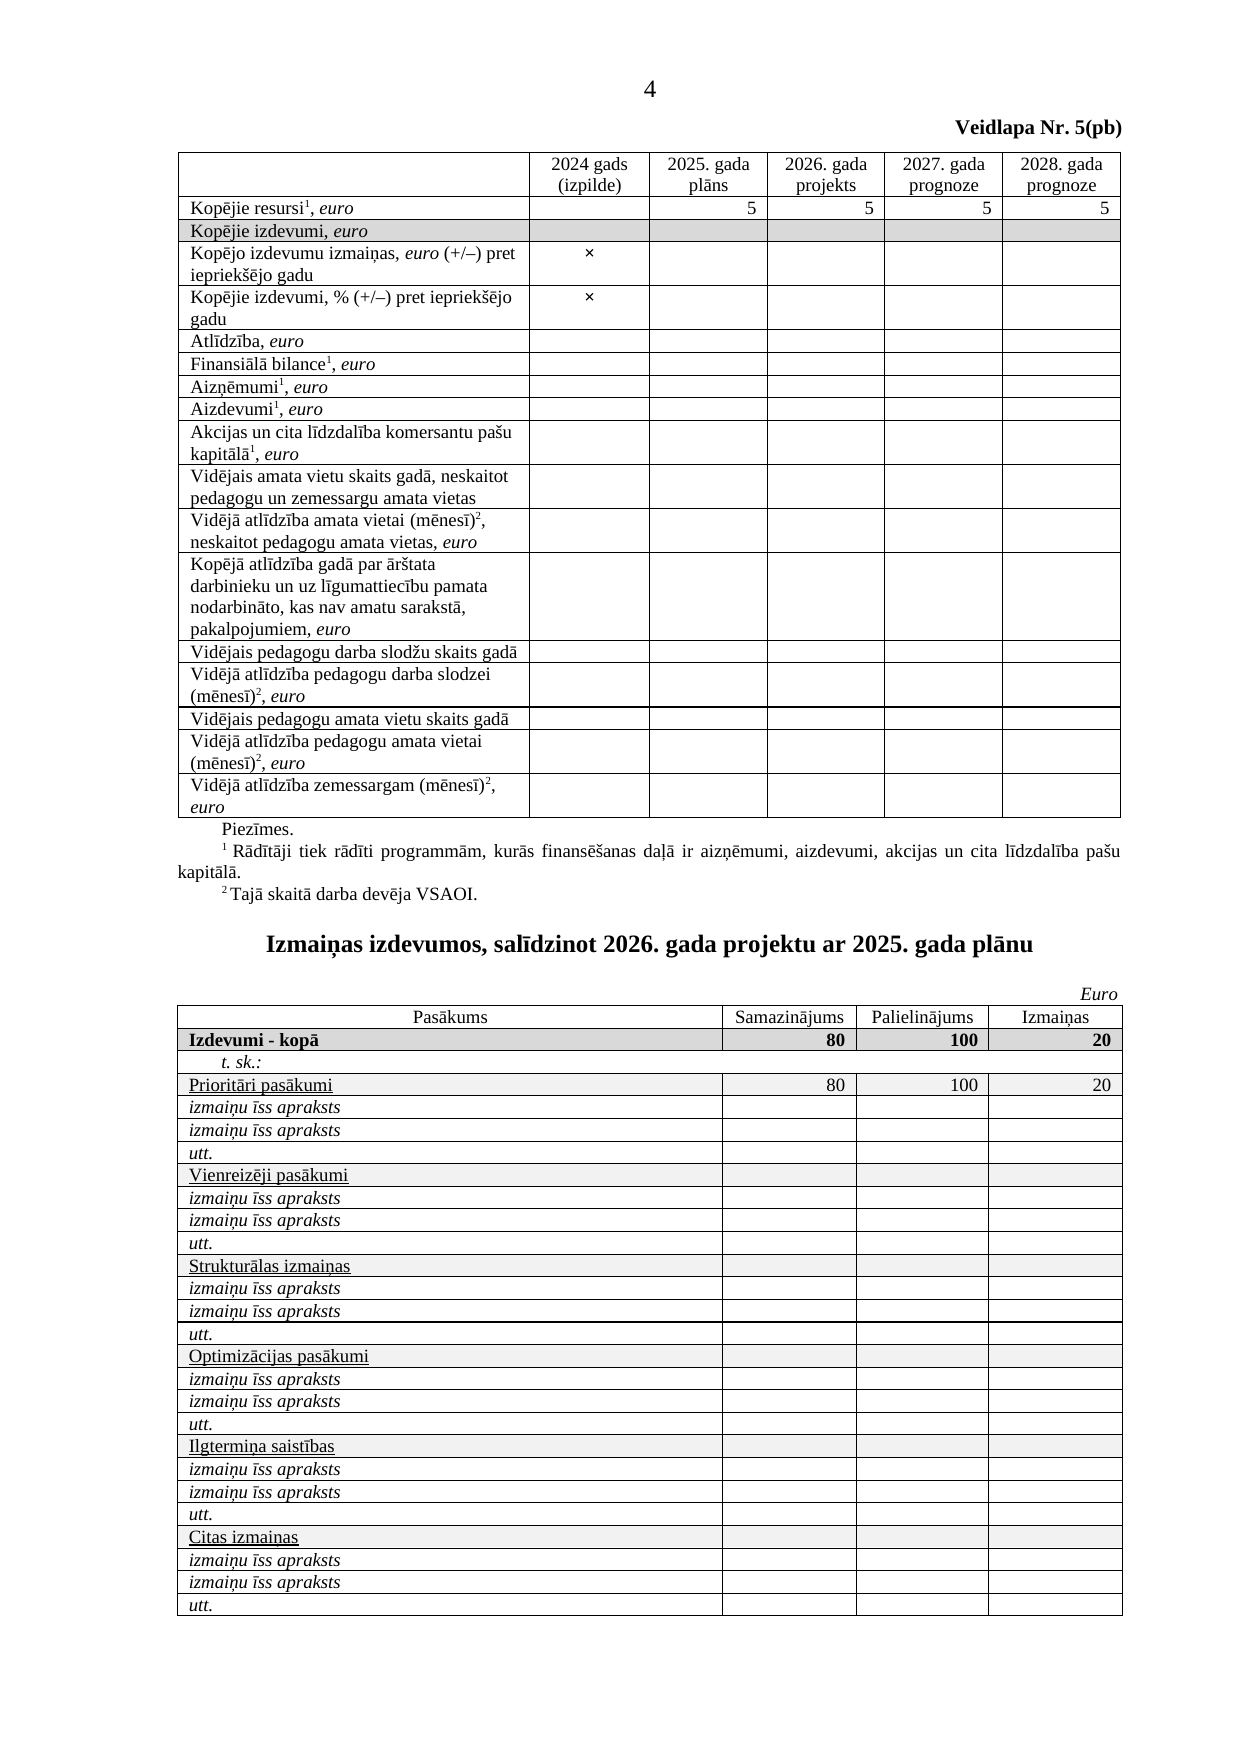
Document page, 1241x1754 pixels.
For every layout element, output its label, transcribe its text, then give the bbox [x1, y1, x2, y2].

table_cell [885, 220, 1002, 241]
table_header 2027. gada prognoze [885, 153, 1002, 196]
table_cell [650, 220, 767, 241]
table_cell [857, 1571, 988, 1593]
table_cell izmaiņu īss apraksts [178, 1277, 722, 1299]
table_cell Kopējie resursi1, euro [179, 197, 529, 218]
table_cell [723, 1255, 856, 1276]
table_cell [989, 1368, 1122, 1389]
table_cell [1003, 774, 1120, 817]
table_cell Kopējie izdevumi, euro [179, 220, 529, 241]
table_cell [723, 1594, 856, 1615]
table_cell [768, 553, 884, 639]
table_cell [857, 1164, 988, 1186]
table_cell [989, 1571, 1122, 1593]
table_cell Aizņēmumi1, euro [179, 376, 529, 397]
table_cell [650, 330, 767, 352]
table_cell [530, 509, 649, 552]
table_cell [768, 421, 884, 464]
table_cell [723, 1458, 856, 1479]
table_cell [857, 1323, 988, 1344]
table_cell [885, 730, 1002, 773]
table_cell [723, 1119, 856, 1141]
table_cell [885, 330, 1002, 352]
table_cell [650, 286, 767, 329]
table_cell [989, 1300, 1122, 1321]
table_cell [723, 1435, 856, 1457]
table_cell [768, 663, 884, 706]
table_cell [989, 1503, 1122, 1525]
table_cell utt. [178, 1232, 722, 1253]
table_cell [768, 330, 884, 352]
text Euro [1002, 983, 1122, 1005]
table_cell Strukturālas izmaiņas [178, 1255, 722, 1276]
table_cell [530, 553, 649, 639]
table_cell [723, 1345, 856, 1367]
table_cell [723, 1277, 856, 1299]
table_cell [768, 242, 884, 285]
table_cell [857, 1368, 988, 1389]
table_cell [723, 1300, 856, 1321]
table_cell [989, 1164, 1122, 1186]
table_cell [885, 509, 1002, 552]
text 1 Rādītāji tiek rādīti programmām, kurās finansēšanas daļā ir aizņēmumi, aizdevumi, akcijas un cita līdzdalība pašu kapitālā. [177, 840, 1122, 883]
table_cell [723, 1549, 856, 1570]
table_cell [885, 398, 1002, 420]
text 2 Tajā skaitā darba devēja VSAOI. [177, 883, 1122, 904]
table_cell [723, 1187, 856, 1208]
table_cell [530, 641, 649, 662]
table_cell [650, 376, 767, 397]
table_cell [989, 1481, 1122, 1502]
table_cell [768, 509, 884, 552]
table_cell izmaiņu īss apraksts [178, 1119, 722, 1141]
table_cell [989, 1435, 1122, 1457]
table_cell Aizdevumi1, euro [179, 398, 529, 420]
table_cell izmaiņu īss apraksts [178, 1368, 722, 1389]
table_cell Kopējā atlīdzība gadā par ārštata darbinieku un uz līgumattiecību pamata nodarbināto, kas nav amatu sarakstā, pakalpojumiem, euro [179, 553, 529, 639]
table_cell Vidējais pedagogu darba slodžu skaits gadā [179, 641, 529, 662]
table_cell [723, 1164, 856, 1186]
table_cell [1003, 730, 1120, 773]
table_cell [857, 1435, 988, 1457]
table_cell [650, 509, 767, 552]
table_cell [857, 1142, 988, 1163]
table_cell Optimizācijas pasākumi [178, 1345, 722, 1367]
table_cell [650, 708, 767, 729]
table_cell [768, 708, 884, 729]
table_cell [530, 663, 649, 706]
table_cell [857, 1481, 988, 1502]
table_cell [989, 1345, 1122, 1367]
table_cell Izdevumi - kopā [178, 1029, 722, 1050]
table_cell izmaiņu īss apraksts [178, 1390, 722, 1412]
table_cell [885, 641, 1002, 662]
table_cell izmaiņu īss apraksts [178, 1458, 722, 1479]
table_cell Vidējā atlīdzība pedagogu darba slodzei (mēnesī)2, euro [179, 663, 529, 706]
table_cell [650, 553, 767, 639]
table_cell Prioritāri pasākumi [178, 1074, 722, 1095]
table_cell [1003, 242, 1120, 285]
table_cell 100 [857, 1029, 988, 1050]
table_cell [885, 774, 1002, 817]
text Izmaiņas izdevumos, salīdzinot 2026. gada projektu ar 2025. gada plānu [177, 929, 1122, 958]
table_header Pasākums [178, 1006, 722, 1027]
table_cell [650, 730, 767, 773]
table_cell Vidējā atlīdzība zemessargam (mēnesī)2, euro [179, 774, 529, 817]
table_cell [530, 398, 649, 420]
table_cell 5 [650, 197, 767, 218]
table_cell [885, 353, 1002, 374]
table_cell [989, 1526, 1122, 1547]
table_cell [768, 641, 884, 662]
table_cell [650, 353, 767, 374]
table_cell [885, 553, 1002, 639]
table_cell Vidējā atlīdzība amata vietai (mēnesī)2, neskaitot pedagogu amata vietas, euro [179, 509, 529, 552]
table_cell Atlīdzība, euro [179, 330, 529, 352]
table_cell × [530, 286, 649, 329]
table_cell [989, 1549, 1122, 1570]
table_cell [650, 242, 767, 285]
table_cell [989, 1413, 1122, 1434]
table_cell [857, 1232, 988, 1253]
table_cell [768, 730, 884, 773]
table_cell [768, 376, 884, 397]
table_cell utt. [178, 1323, 722, 1344]
table_cell Citas izmaiņas [178, 1526, 722, 1547]
table_cell 100 [857, 1074, 988, 1095]
table_cell [723, 1323, 856, 1344]
table_cell utt. [178, 1413, 722, 1434]
table_header 2028. gada prognoze [1003, 153, 1120, 196]
table_cell [768, 465, 884, 508]
table_cell [723, 1503, 856, 1525]
table_cell [723, 1209, 856, 1231]
table_cell [650, 421, 767, 464]
table_cell [989, 1594, 1122, 1615]
table_cell [650, 641, 767, 662]
table_cell [768, 353, 884, 374]
table_cell [857, 1594, 988, 1615]
table_header 2025. gada plāns [650, 153, 767, 196]
table_cell [857, 1096, 988, 1118]
table_cell [530, 376, 649, 397]
table_cell Vidējais pedagogu amata vietu skaits gadā [179, 708, 529, 729]
table_cell [857, 1503, 988, 1525]
table_header 2026. gada projekts [768, 153, 884, 196]
table_cell [1003, 663, 1120, 706]
table_cell Ilgtermiņa saistības [178, 1435, 722, 1457]
table_cell izmaiņu īss apraksts [178, 1096, 722, 1118]
table_cell Kopējo izdevumu izmaiņas, euro (+/–) pret iepriekšējo gadu [179, 242, 529, 285]
table_cell [989, 1119, 1122, 1141]
table_cell [530, 774, 649, 817]
table_cell [650, 398, 767, 420]
table_cell izmaiņu īss apraksts [178, 1549, 722, 1570]
table_cell [989, 1255, 1122, 1276]
table_cell Finansiālā bilance1, euro [179, 353, 529, 374]
text Piezīmes. [177, 818, 1122, 840]
table_cell [530, 465, 649, 508]
table_cell [723, 1526, 856, 1547]
table_cell 5 [1003, 197, 1120, 218]
table_cell utt. [178, 1503, 722, 1525]
table_cell Vienreizēji pasākumi [178, 1164, 722, 1186]
table_cell [723, 1232, 856, 1253]
table_cell [989, 1232, 1122, 1253]
table_cell [650, 774, 767, 817]
table_cell [530, 220, 649, 241]
table_header 2024 gads (izpilde) [530, 153, 649, 196]
table_cell izmaiņu īss apraksts [178, 1187, 722, 1208]
table_cell [723, 1390, 856, 1412]
table_cell 80 [723, 1074, 856, 1095]
table_cell utt. [178, 1594, 722, 1615]
table_cell [989, 1458, 1122, 1479]
table_cell [857, 1345, 988, 1367]
table_cell [857, 1526, 988, 1547]
table_cell [768, 398, 884, 420]
table_cell [857, 1209, 988, 1231]
table_header Izmaiņas [989, 1006, 1122, 1027]
table_cell [530, 730, 649, 773]
table_cell Vidējā atlīdzība pedagogu amata vietai (mēnesī)2, euro [179, 730, 529, 773]
table_cell [1003, 286, 1120, 329]
table_cell [857, 1119, 988, 1141]
table_cell [723, 1142, 856, 1163]
table_cell 5 [885, 197, 1002, 218]
table_cell [768, 774, 884, 817]
table_cell [857, 1187, 988, 1208]
table_cell 20 [989, 1074, 1122, 1095]
table_cell [1003, 376, 1120, 397]
table_cell [857, 1413, 988, 1434]
table_cell izmaiņu īss apraksts [178, 1571, 722, 1593]
table_cell [723, 1571, 856, 1593]
table_cell [1003, 641, 1120, 662]
table_cell Akcijas un cita līdzdalība komersantu pašu kapitālā1, euro [179, 421, 529, 464]
table_cell × [530, 242, 649, 285]
table_cell [1003, 421, 1120, 464]
table_header Palielinājums [857, 1006, 988, 1027]
table_cell [885, 242, 1002, 285]
table_cell [530, 353, 649, 374]
table_cell [885, 421, 1002, 464]
table_cell [1003, 353, 1120, 374]
table_cell [989, 1096, 1122, 1118]
table_cell [885, 663, 1002, 706]
table_cell [989, 1187, 1122, 1208]
table_cell 5 [768, 197, 884, 218]
table_cell 20 [989, 1029, 1122, 1050]
table_cell Kopējie izdevumi, % (+/–) pret iepriekšējo gadu [179, 286, 529, 329]
table_cell [857, 1549, 988, 1570]
table_cell t. sk.: [178, 1051, 1122, 1073]
table_cell utt. [178, 1142, 722, 1163]
table_cell [885, 286, 1002, 329]
table_cell [989, 1142, 1122, 1163]
table_cell [885, 708, 1002, 729]
table_cell [723, 1413, 856, 1434]
table_cell [723, 1481, 856, 1502]
table_cell [650, 465, 767, 508]
table_cell [768, 286, 884, 329]
table_cell [650, 663, 767, 706]
table_cell [857, 1300, 988, 1321]
table_cell [723, 1368, 856, 1389]
table_cell [857, 1255, 988, 1276]
table_cell [1003, 398, 1120, 420]
table_cell izmaiņu īss apraksts [178, 1481, 722, 1502]
table_header Samazinājums [723, 1006, 856, 1027]
table_cell [530, 330, 649, 352]
table_cell izmaiņu īss apraksts [178, 1209, 722, 1231]
table_cell [723, 1096, 856, 1118]
table_cell [885, 376, 1002, 397]
table_cell Vidējais amata vietu skaits gadā, neskaitot pedagogu un zemessargu amata vietas [179, 465, 529, 508]
table_header [179, 153, 529, 196]
table_cell [530, 197, 649, 218]
table_cell [885, 465, 1002, 508]
table_cell izmaiņu īss apraksts [178, 1300, 722, 1321]
table_cell [1003, 220, 1120, 241]
table_cell [857, 1390, 988, 1412]
table_cell [1003, 708, 1120, 729]
table_cell [857, 1277, 988, 1299]
table_cell [530, 708, 649, 729]
table_cell [989, 1323, 1122, 1344]
table_cell [1003, 553, 1120, 639]
table_cell 80 [723, 1029, 856, 1050]
table_cell [989, 1209, 1122, 1231]
table_cell [857, 1458, 988, 1479]
table_cell [989, 1277, 1122, 1299]
table_cell [1003, 465, 1120, 508]
table_cell [989, 1390, 1122, 1412]
table_cell [768, 220, 884, 241]
table_cell [1003, 330, 1120, 352]
table_cell [530, 421, 649, 464]
table_cell [1003, 509, 1120, 552]
